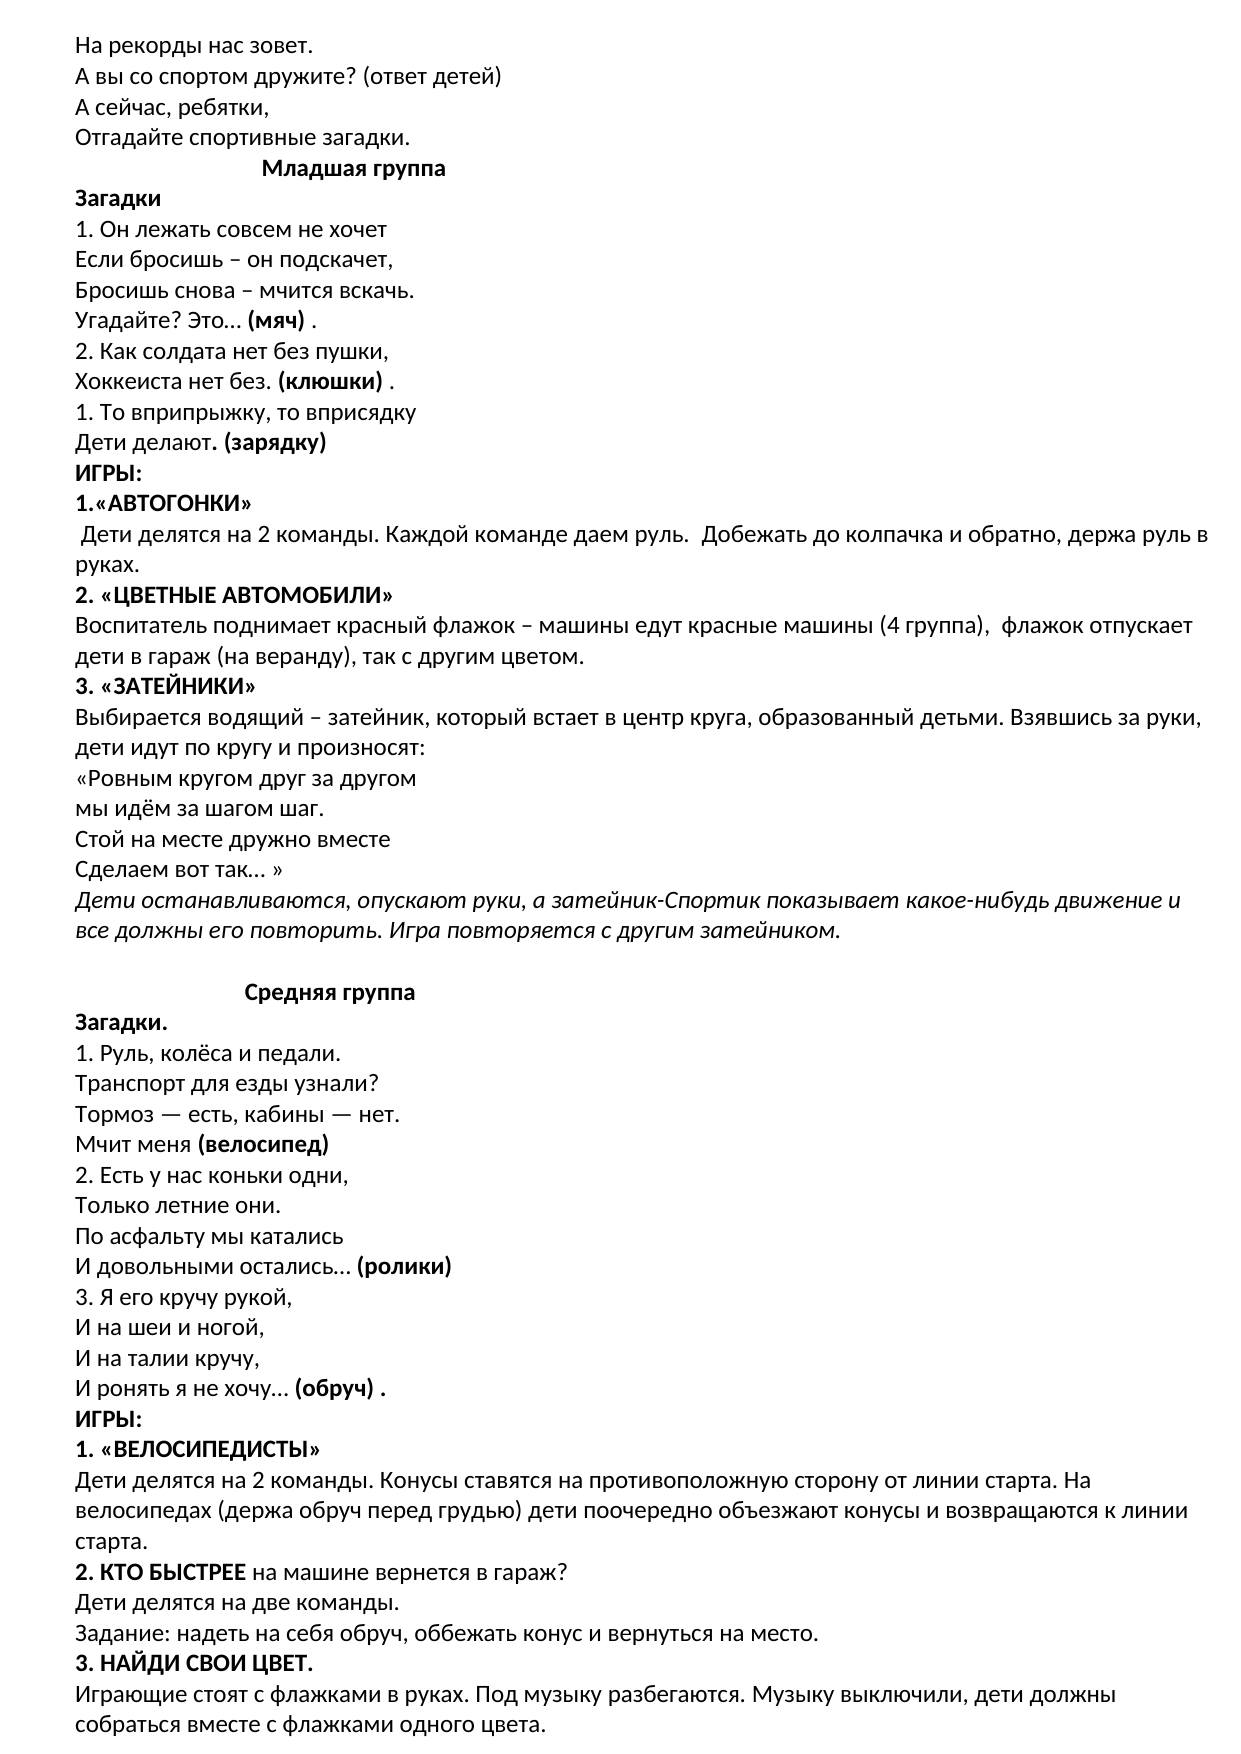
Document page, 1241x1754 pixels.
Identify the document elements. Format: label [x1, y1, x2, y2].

text [75, 29, 1211, 1739]
